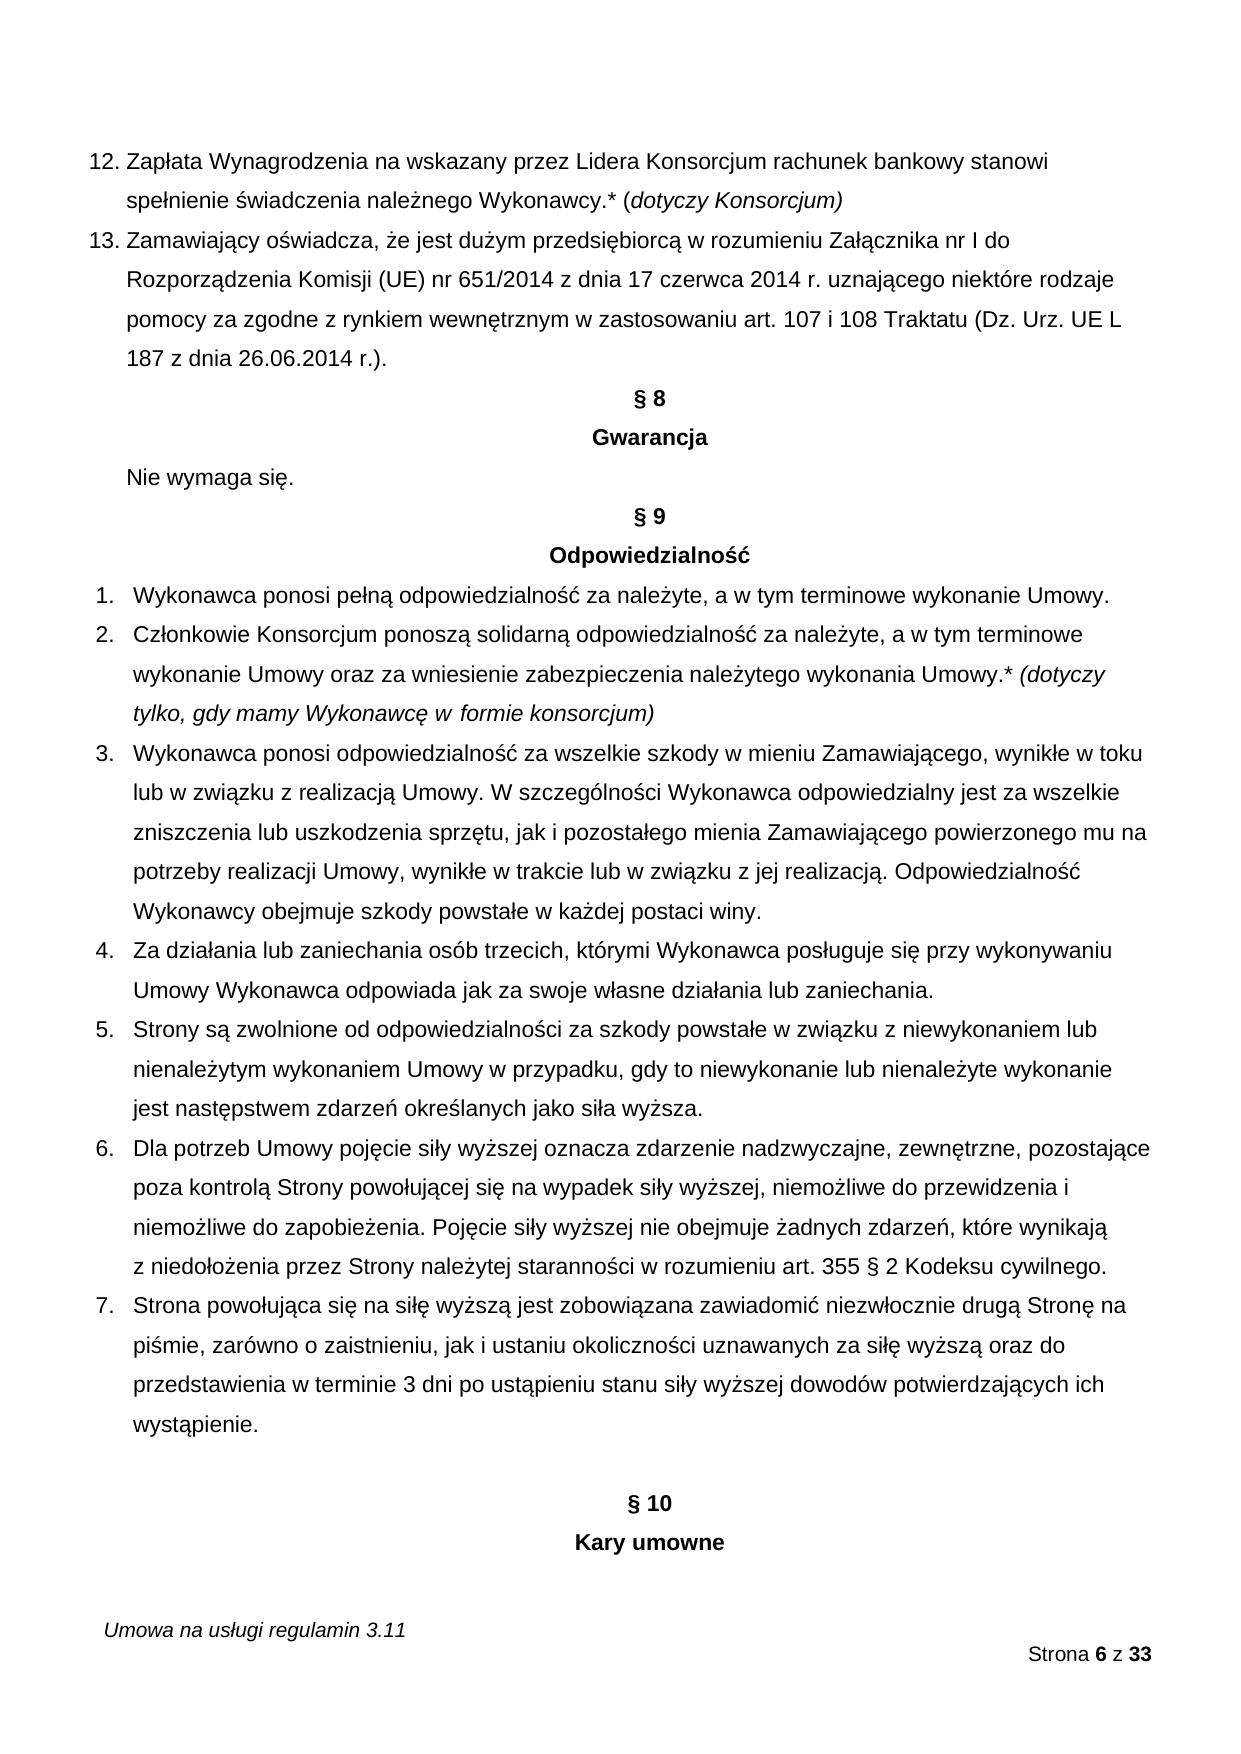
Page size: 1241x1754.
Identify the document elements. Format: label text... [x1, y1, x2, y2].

list Członkowie Konsorcjum ponoszą solidarną odpowiedzialność za należyte, a w tym terminowe wykonanie Umowy oraz za wniesienie zabezpieczenia należytego wykonania Umowy.* (dotyczy tylko, gdy mamy Wykonawcę w formie konsorcjum) [95, 621, 1152, 727]
list Dla potrzeb Umowy pojęcie siły wyższej oznacza zdarzenie nadzwyczajne, zewnętrzne, pozostające poza kontrolą Strony powołującej się na wypadek siły wyższej, niemożliwe do przewidzenia i niemożliwe do zapobieżenia. Pojęcie siły wyższej nie obejmuje żadnych zdarzeń, które wynikają z niedołożenia przez Strony należytej staranności w rozumieniu art. 355 § 2 Kodeksu cywilnego. [95, 1134, 1152, 1279]
text § 10 [148, 1490, 1152, 1516]
list Wykonawca ponosi odpowiedzialność za wszelkie szkody w mieniu Zamawiającego, wynikłe w toku lub w związku z realizacją Umowy. W szczególności Wykonawca odpowiedzialny jest za wszelkie zniszczenia lub uszkodzenia sprzętu, jak i pozostałego mienia Zamawiającego powierzonego mu na potrzeby realizacji Umowy, wynikłe w trakcie lub w związku z jej realizacją. Odpowiedzialność Wykonawcy obejmuje szkody powstałe w każdej postaci winy. [95, 740, 1152, 924]
text Gwarancja [148, 424, 1152, 450]
list Strona powołująca się na siłę wyższą jest zobowiązana zawiadomić niezwłocznie drugą Stronę na piśmie, zarówno o zaistnieniu, jak i ustaniu okoliczności uznawanych za siłę wyższą oraz do przedstawienia w terminie 3 dni po ustąpieniu stanu siły wyższej dowodów potwierdzających ich wystąpienie. [95, 1292, 1152, 1437]
list Zamawiający oświadcza, że jest dużym przedsiębiorcą w rozumieniu Załącznika nr I do Rozporządzenia Komisji (UE) nr 651/2014 z dnia 17 czerwca 2014 r. uznającego niektóre rodzaje pomocy za zgodne z rynkiem wewnętrznym w zastosowaniu art. 107 i 108 Traktatu (Dz. Urz. UE L 187 z dnia 26.06.2014 r.). [88, 227, 1152, 371]
list Za działania lub zaniechania osób trzecich, którymi Wykonawca posługuje się przy wykonywaniu Umowy Wykonawca odpowiada jak za swoje własne działania lub zaniechania. [95, 937, 1152, 1003]
list Wykonawca ponosi pełną odpowiedzialność za należyte, a w tym terminowe wykonanie Umowy. [95, 582, 1152, 608]
text Odpowiedzialność [148, 542, 1152, 569]
list Nie wymaga się. [126, 463, 1152, 490]
list Zapłata Wynagrodzenia na wskazany przez Lidera Konsorcjum rachunek bankowy stanowi spełnienie świadczenia należnego Wykonawcy.* (dotyczy Konsorcjum) [88, 148, 1152, 213]
text § 9 [148, 503, 1152, 529]
text Kary umowne [148, 1529, 1152, 1556]
list Strony są zwolnione od odpowiedzialności za szkody powstałe w związku z niewykonaniem lub nienależytym wykonaniem Umowy w przypadku, gdy to niewykonanie lub nienależyte wykonanie jest następstwem zdarzeń określanych jako siła wyższa. [95, 1016, 1152, 1121]
text § 8 [148, 384, 1152, 411]
